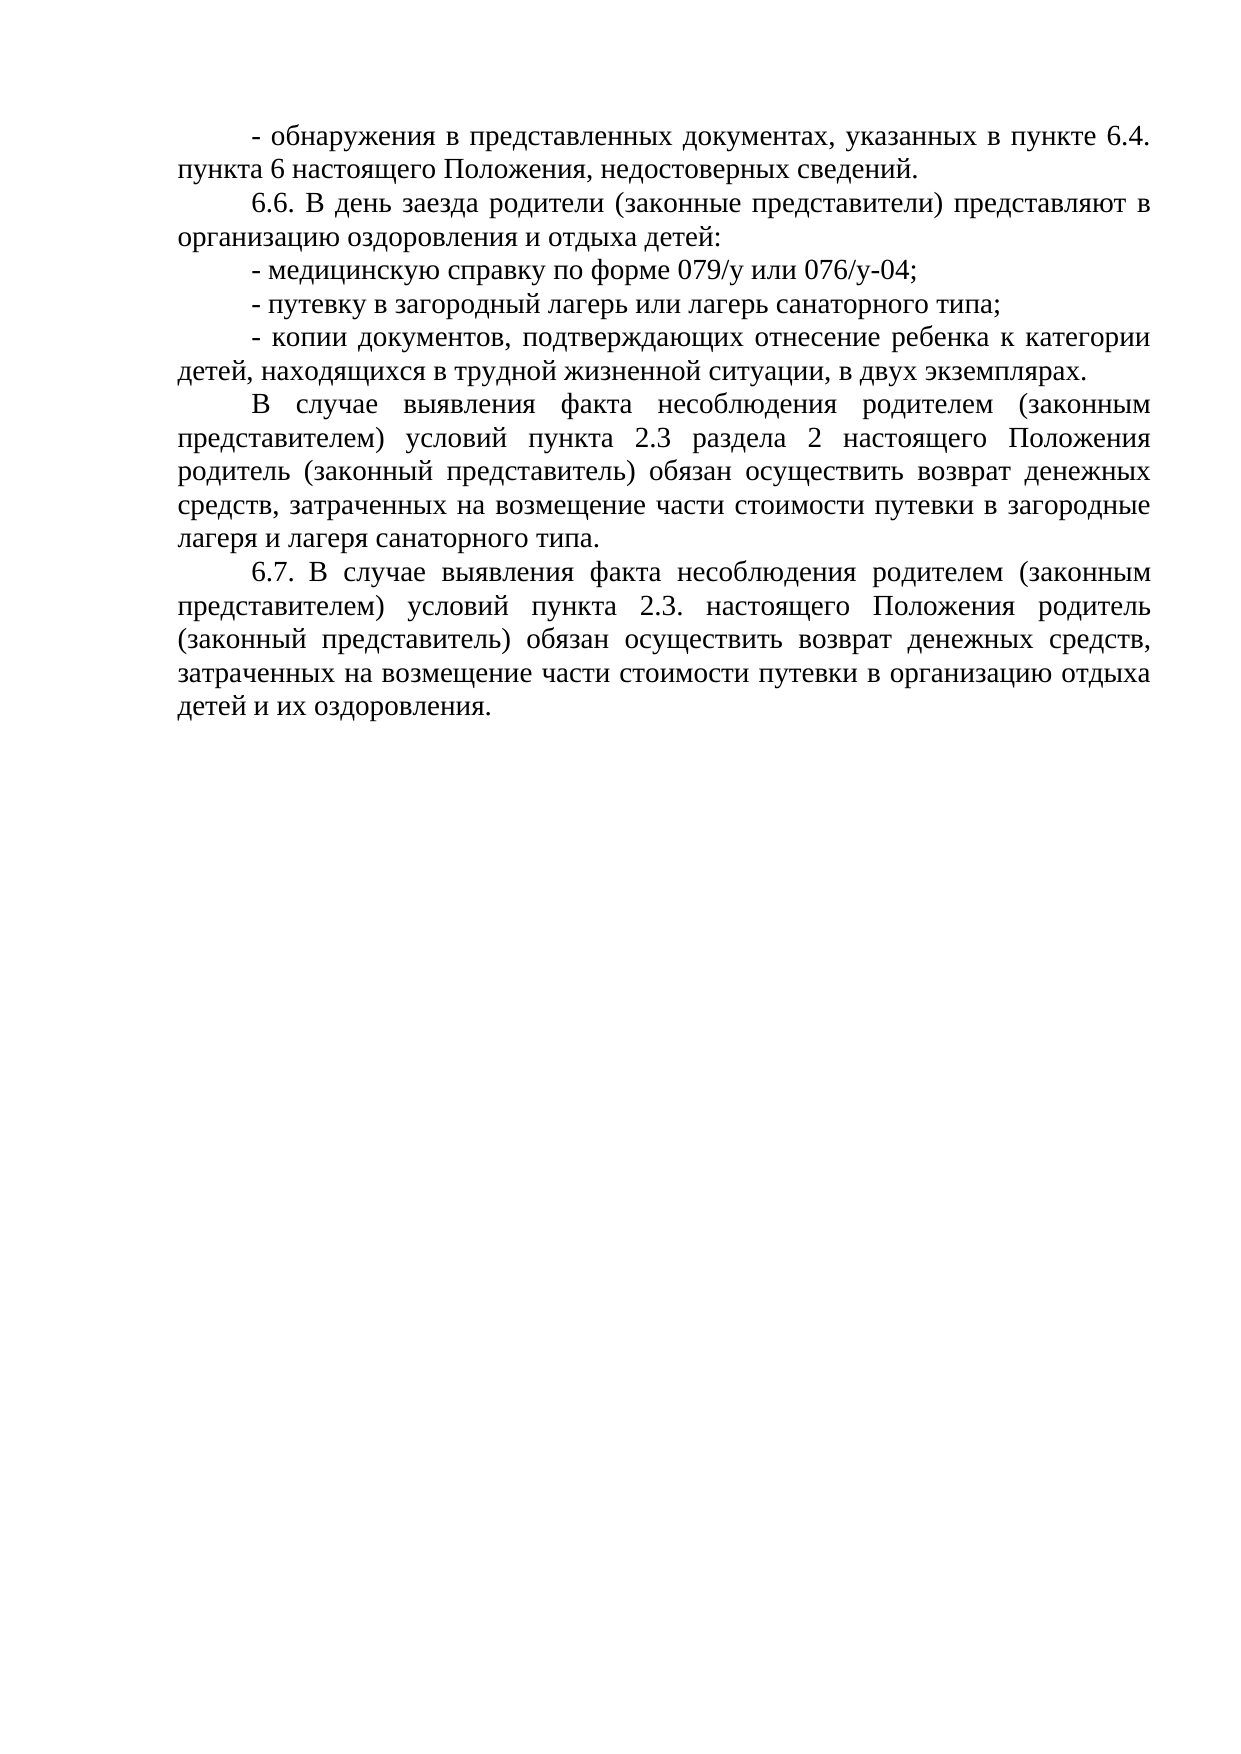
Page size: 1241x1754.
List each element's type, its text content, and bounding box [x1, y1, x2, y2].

text - копии документов, подтверждающих отнесение ребенка к категории детей, находящихся в трудной жизненной ситуации, в двух экземплярах. [177, 319, 1152, 386]
text - медицинскую справку по форме 079/у или 076/у-04; [177, 252, 1152, 286]
text 6.7. В случае выявления факта несоблюдения родителем (законным представителем) условий пункта 2.3. настоящего Положения родитель (законный представитель) обязан осуществить возврат денежных средств, затраченных на возмещение части стоимости путевки в организацию отдыха детей и их оздоровления. [177, 554, 1152, 722]
text 6.6. В день заезда родители (законные представители) представляют в организацию оздоровления и отдыха детей: [177, 185, 1152, 252]
text - обнаружения в представленных документах, указанных в пункте 6.4. пункта 6 настоящего Положения, недостоверных сведений. [177, 118, 1152, 185]
text В случае выявления факта несоблюдения родителем (законным представителем) условий пункта 2.3 раздела 2 настоящего Положения родитель (законный представитель) обязан осуществить возврат денежных средств, затраченных на возмещение части стоимости путевки в загородные лагеря и лагеря санаторного типа. [177, 386, 1152, 554]
text - путевку в загородный лагерь или лагерь санаторного типа; [177, 286, 1152, 319]
